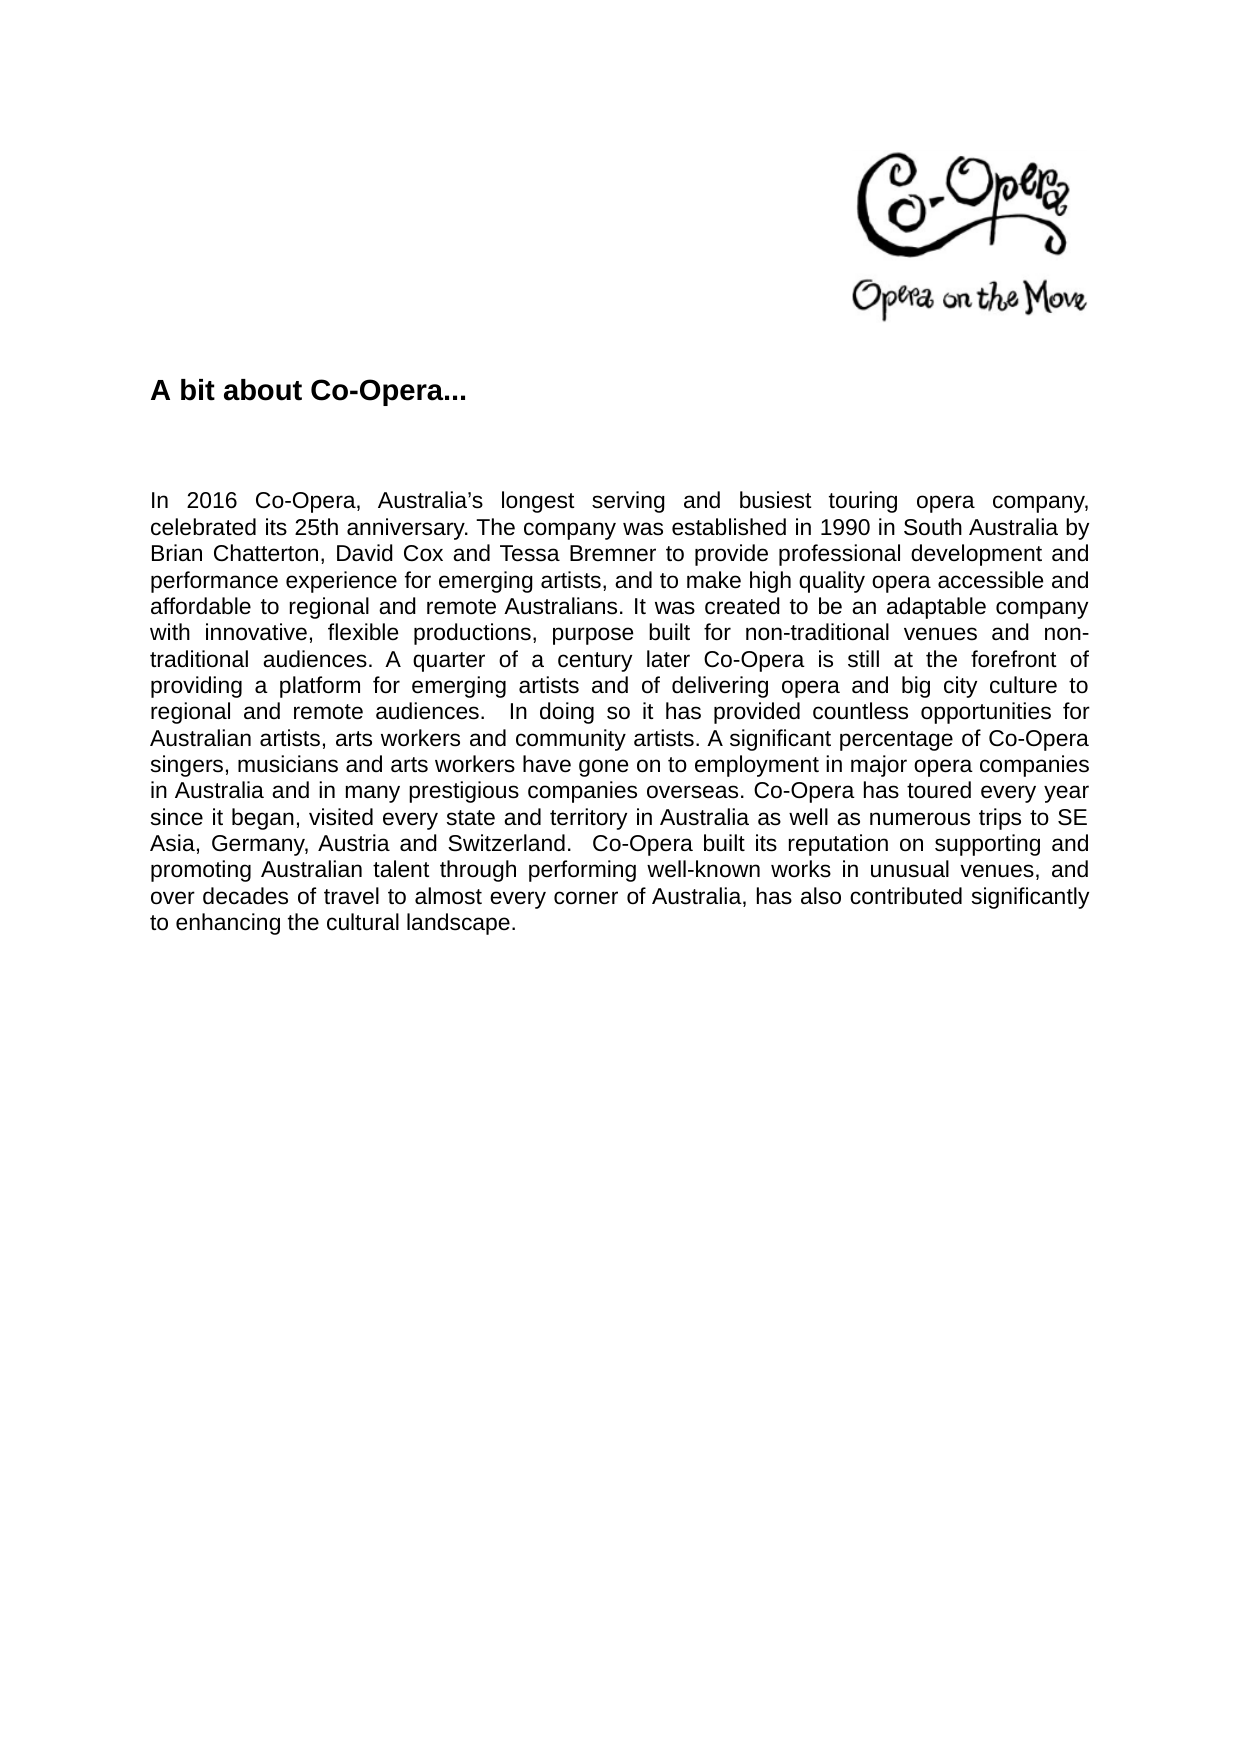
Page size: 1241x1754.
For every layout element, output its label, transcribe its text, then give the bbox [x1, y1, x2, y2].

picture [850, 150, 1087, 322]
text A bit about Co-Opera... [150, 373, 1090, 407]
text In 2016 Co-Opera, Australia’s longest serving and busiest touring opera company, celebrated its 25th anniversary. The company was established in 1990 in South Australia by Brian Chatterton, David Cox and Tessa Bremner to provide professional development and performance experience for emerging artists, and to make high quality opera accessible and affordable to regional and remote Australians. It was created to be an adaptable company with innovative, flexible productions, purpose built for non-traditional venues and non-traditional audiences. A quarter of a century later Co-Opera is still at the forefront of providing a platform for emerging artists and of delivering opera and big city culture to regional and remote audiences. In doing so it has provided countless opportunities for Australian artists, arts workers and community artists. A significant percentage of Co-Opera singers, musicians and arts workers have gone on to employment in major opera companies in Australia and in many prestigious companies overseas. Co-Opera has toured every year since it began, visited every state and territory in Australia as well as numerous trips to SE Asia, Germany, Austria and Switzerland. Co-Opera built its reputation on supporting and promoting Australian talent through performing well-known works in unusual venues, and over decades of travel to almost every corner of Australia, has also contributed significantly to enhancing the cultural landscape. [150, 487, 1090, 936]
